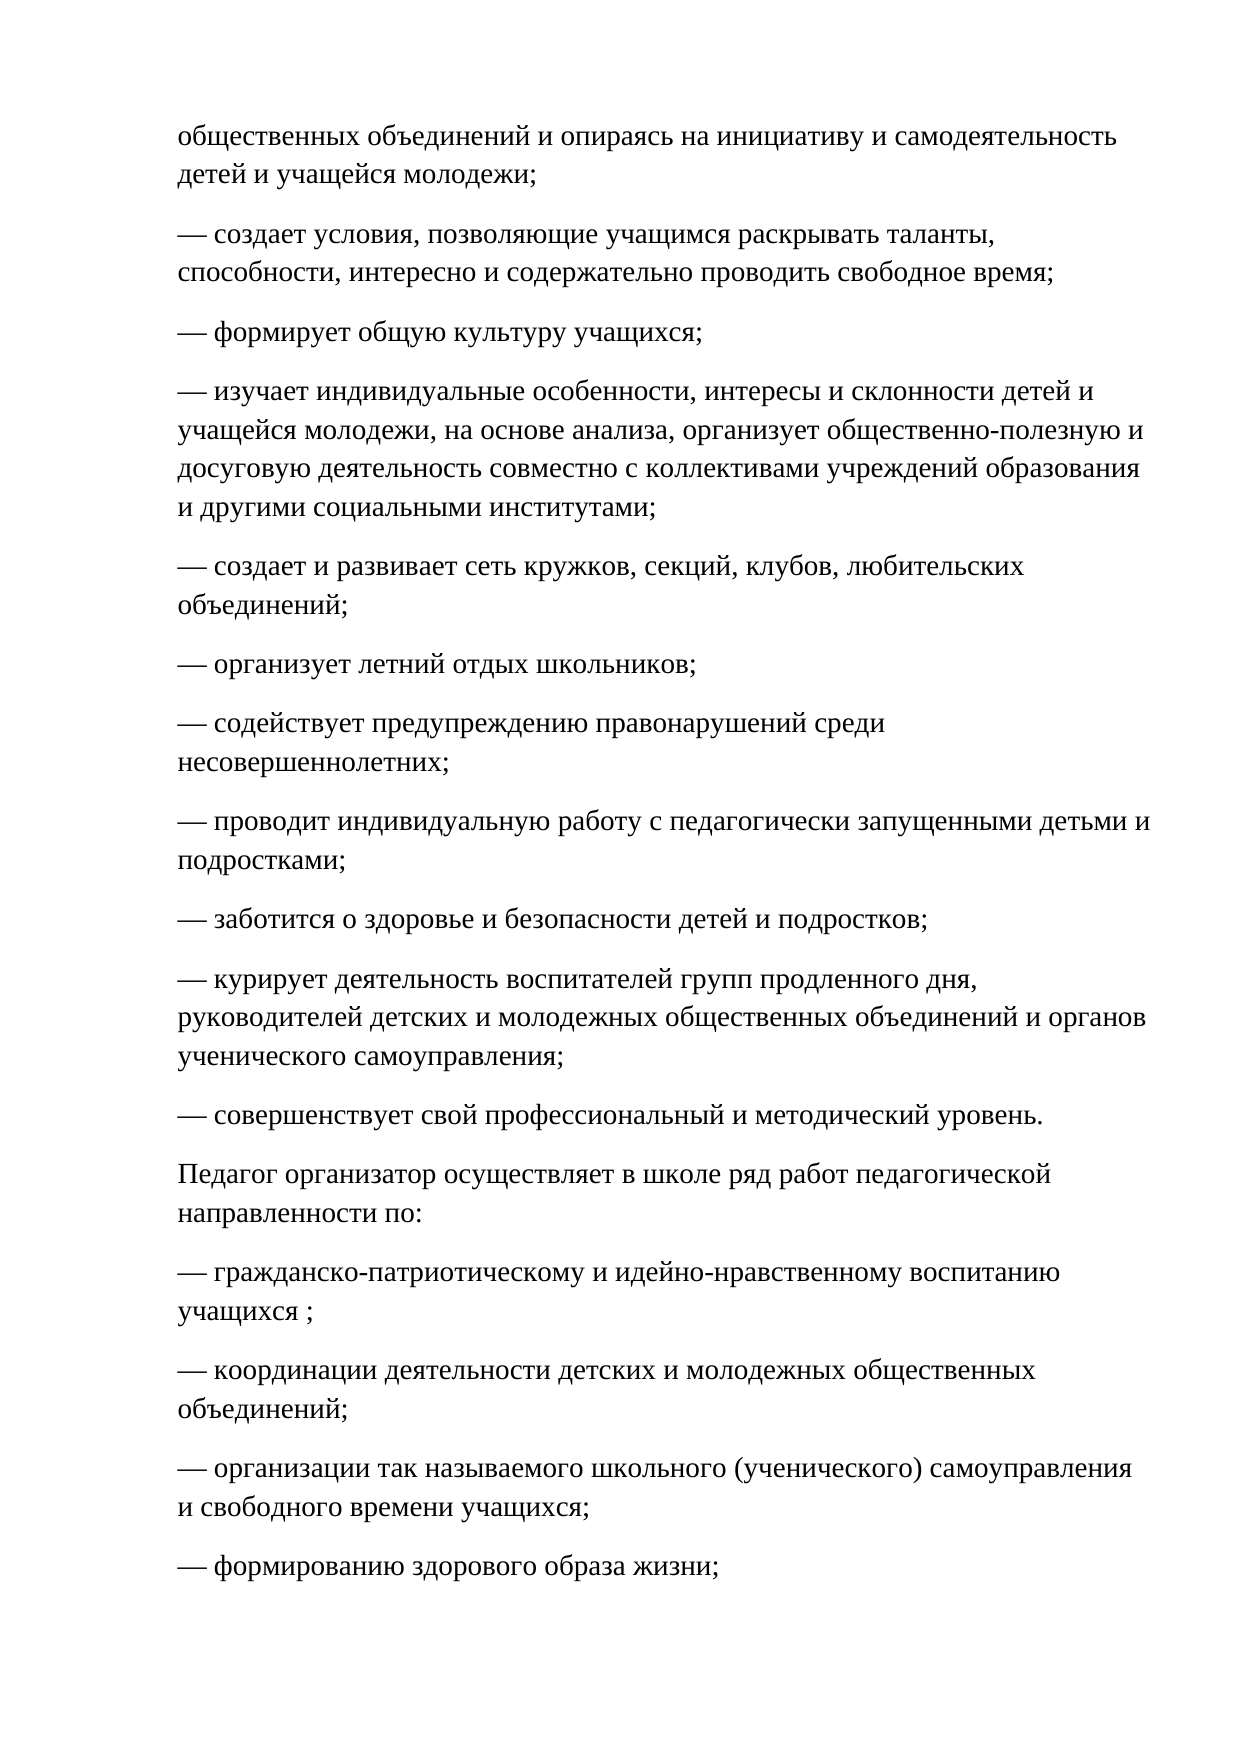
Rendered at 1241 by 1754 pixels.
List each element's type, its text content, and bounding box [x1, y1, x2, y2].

text — совершенствует свой профессиональный и методический уровень. [177, 1097, 1152, 1131]
text — формирует общую культуру учащихся; [177, 314, 1152, 347]
text — создает условия, позволяющие учащимся раскрывать таланты, способности, интересно и содержательно проводить свободное время; [177, 216, 1152, 288]
text — организации так называемого школьного (ученического) самоуправления и свободного времени учащихся; [177, 1450, 1152, 1522]
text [177, 118, 1152, 190]
text Педагог организатор осуществляет в школе ряд работ педагогической направленности по: [177, 1157, 1152, 1229]
text — координации деятельности детских и молодежных общественных объединений; [177, 1352, 1152, 1424]
text — организует летний отдых школьников; [177, 646, 1152, 680]
text — курирует деятельность воспитателей групп продленного дня, руководителей детских и молодежных общественных объединений и органов ученического самоуправления; [177, 961, 1152, 1071]
text — гражданско-патриотическому и идейно-нравственному воспитанию учащихся ; [177, 1254, 1152, 1327]
text — содействует предупреждению правонарушений среди несовершеннолетних; [177, 706, 1152, 778]
text — проводит индивидуальную работу с педагогически запущенными детьми и подростками; [177, 803, 1152, 876]
text — изучает индивидуальные особенности, интересы и склонности детей и учащейся молодежи, на основе анализа, организует общественно-полезную и досуговую деятельность совместно с коллективами учреждений образования и другими социальными институтами; [177, 373, 1152, 522]
text — заботится о здоровье и безопасности детей и подростков; [177, 901, 1152, 935]
text — формированию здорового образа жизни; [177, 1548, 1152, 1582]
text — создает и развивает сеть кружков, секций, клубов, любительских объединений; [177, 548, 1152, 620]
